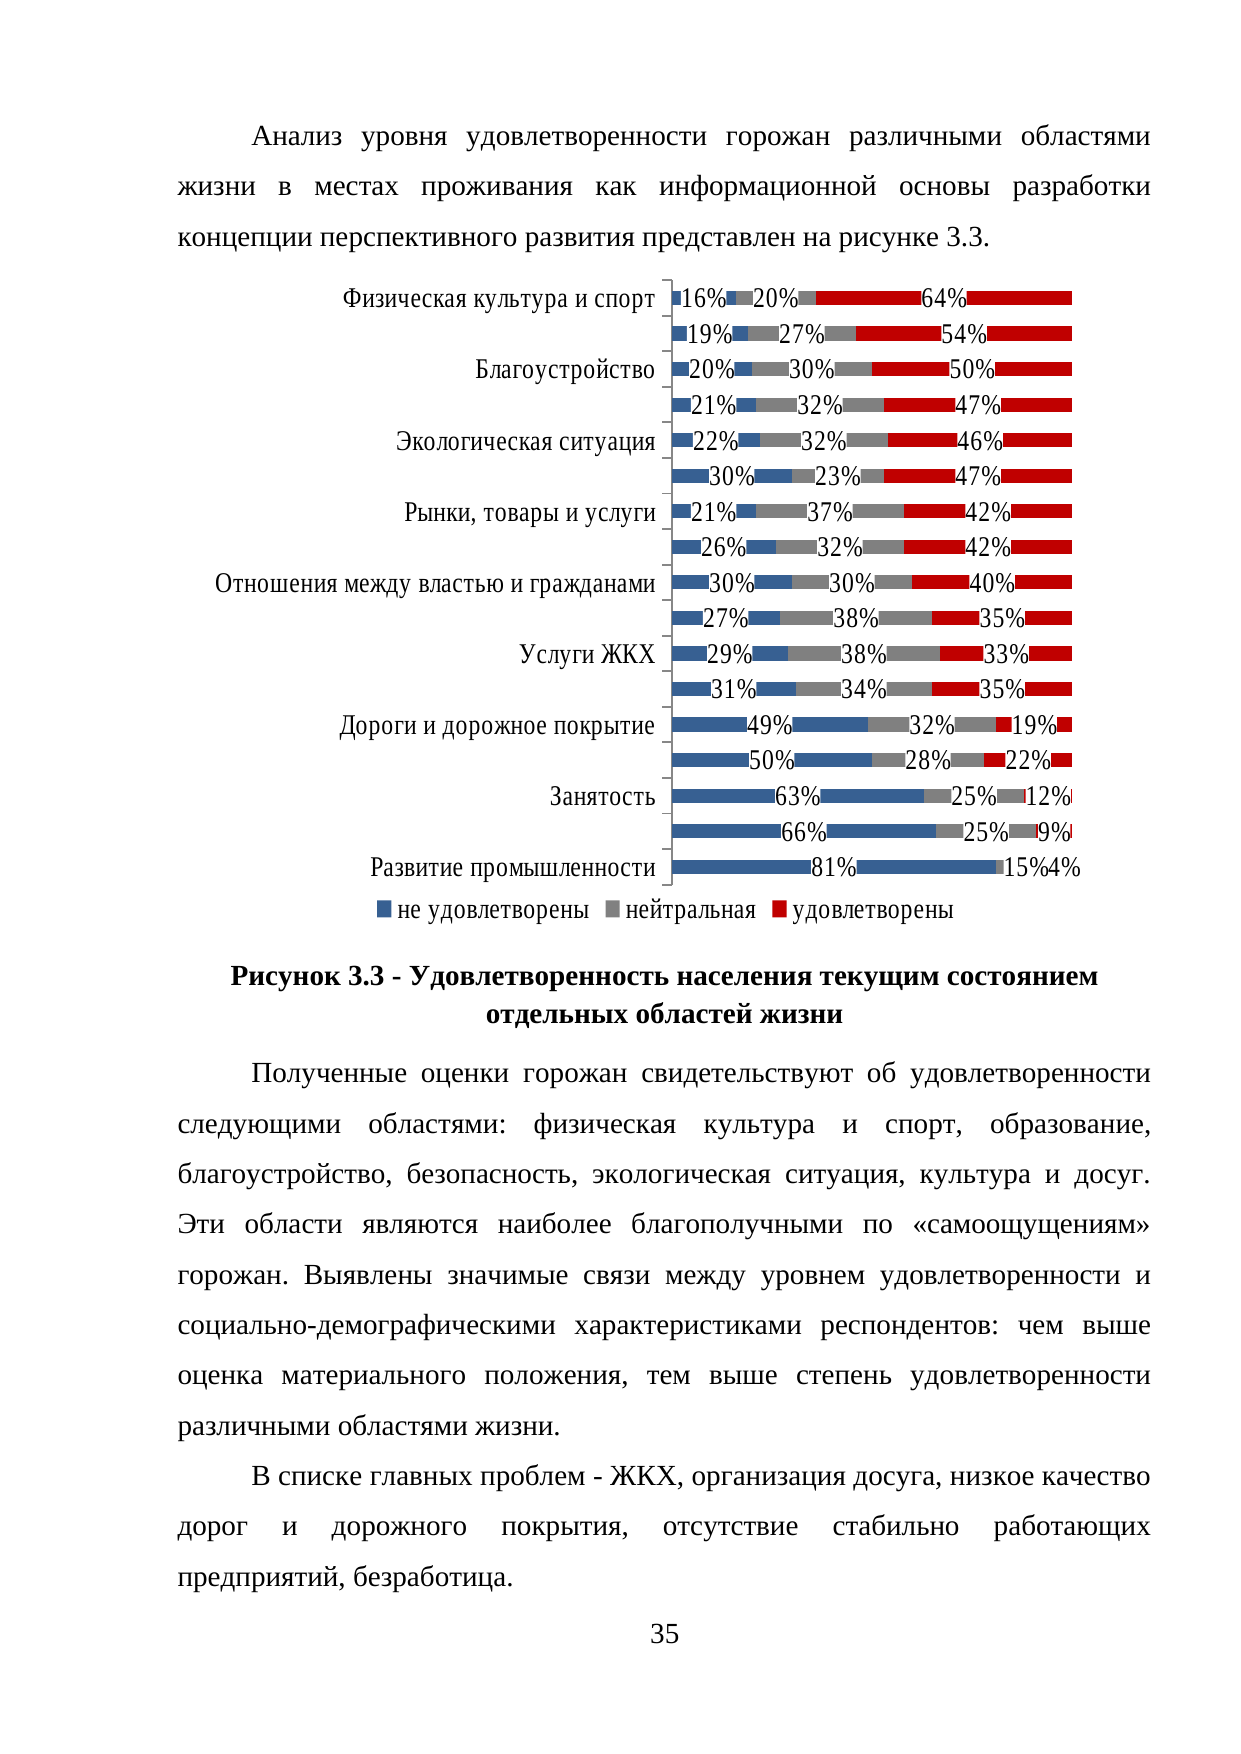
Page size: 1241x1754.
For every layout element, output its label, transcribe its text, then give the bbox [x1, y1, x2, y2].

text Полученные оценки горожан свидетельствуют об удовлетворенности следующими областями: физическая культура и спорт, образование, благоустройство, безопасность, экологическая ситуация, культура и досуг. Эти области являются наиболее благополучными по «самоощущениям» горожан. Выявлены значимые связи между уровнем удовлетворенности и социально-демографическими характеристиками респондентов: чем выше оценка материального положения, тем выше степень удовлетворенности различными областями жизни. [177, 1056, 1152, 1441]
text Анализ уровня удовлетворенности горожан различными областями жизни в местах проживания как информационной основы разработки концепции перспективного развития представлен на рисунке 3.3. [177, 118, 1152, 252]
text В списке главных проблем - ЖКХ, организация досуга, низкое качество дорог и дорожного покрытия, отсутствие стабильно работающих предприятий, безработица. [177, 1458, 1152, 1592]
text Рисунок 3.3 - Удовлетворенность населения текущим состоянием отдельных областей жизни [177, 958, 1152, 1030]
